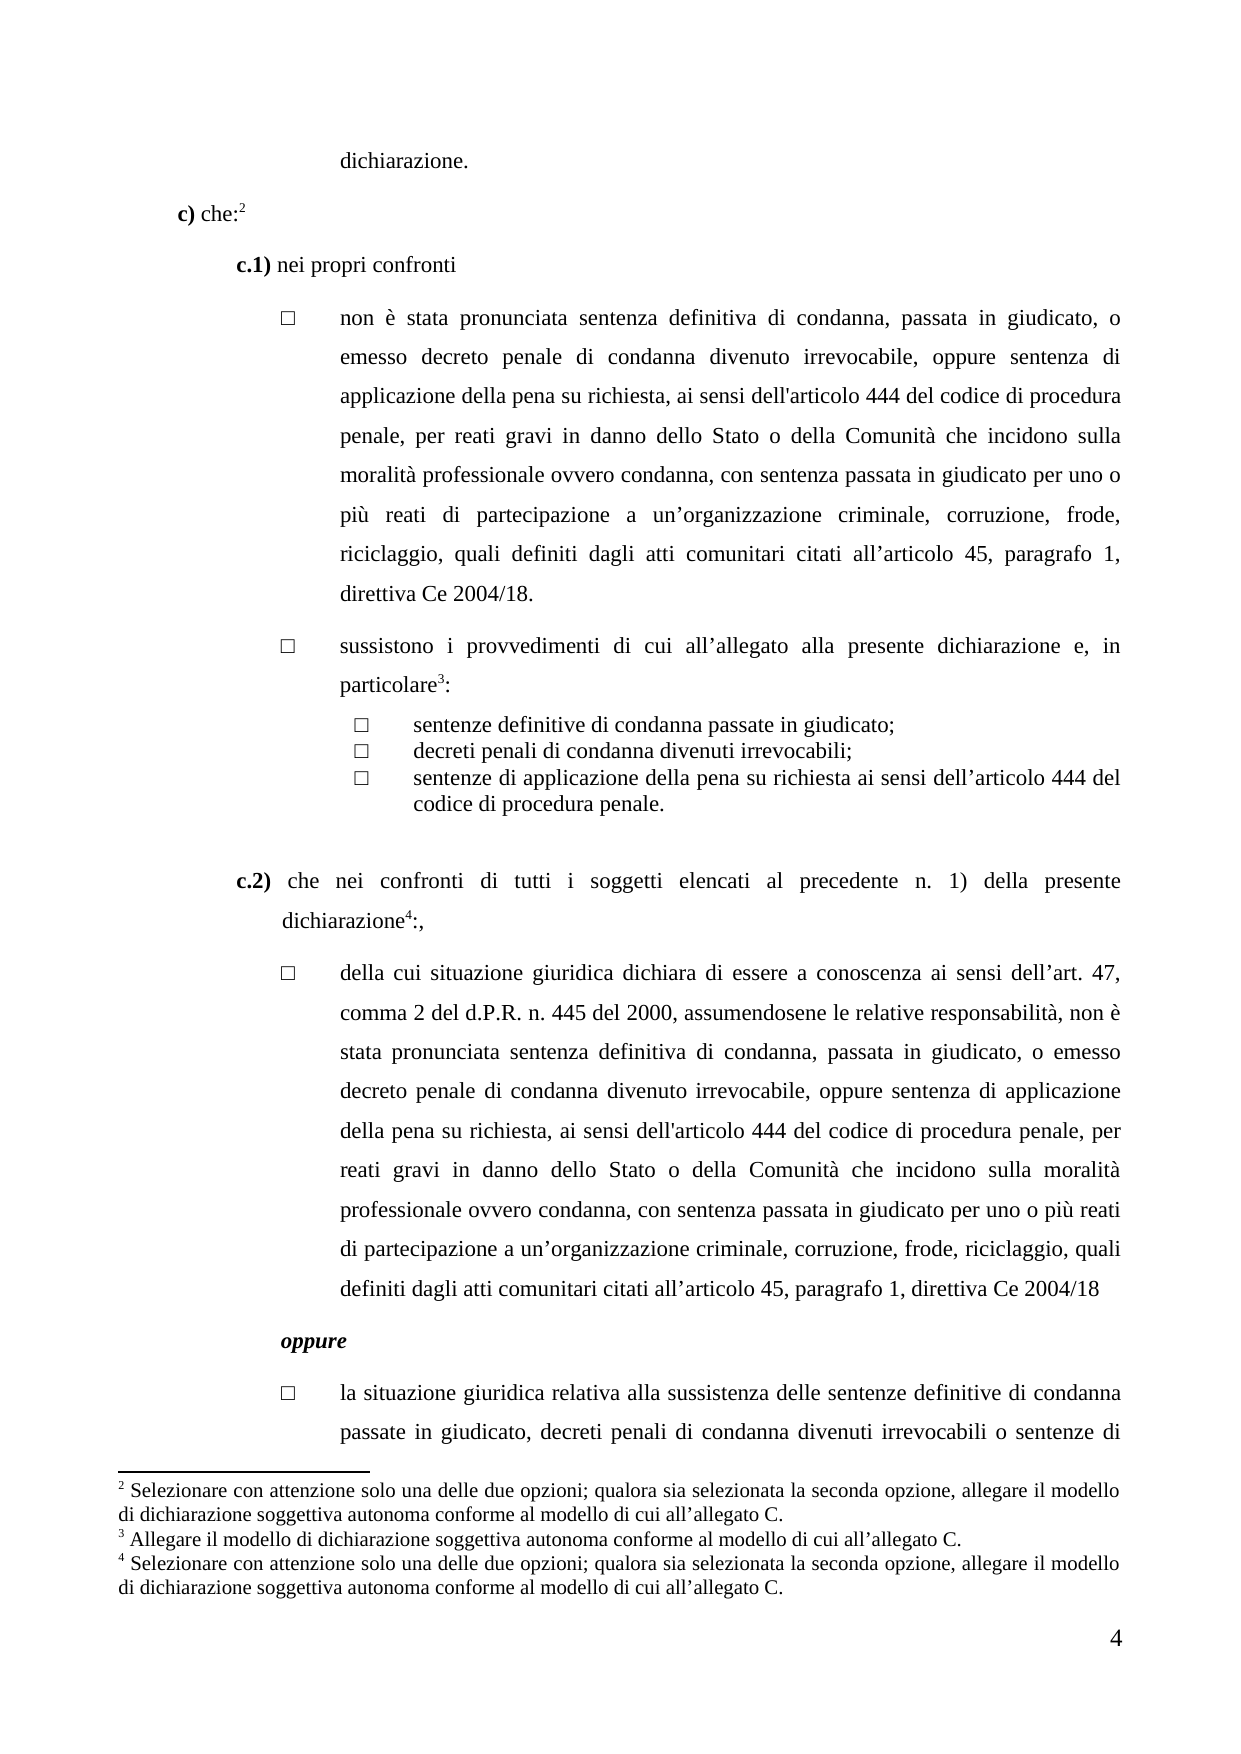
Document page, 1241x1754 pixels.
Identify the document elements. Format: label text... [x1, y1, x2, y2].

text □ sussistono i provvedimenti di cui all’allegato alla presente dichiarazione e, in particolare: [281, 632, 1122, 698]
text □ decreti penali di condanna divenuti irrevocabili; [354, 737, 1122, 763]
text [281, 1379, 1122, 1445]
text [281, 148, 1122, 174]
text c) che: [177, 199, 1122, 226]
text □ sentenze di applicazione della pena su richiesta ai sensi dell’articolo 444 del codice di procedura penale. [354, 763, 1122, 816]
text oppure [281, 1327, 1122, 1353]
text c.2) che nei confronti di tutti i soggetti elencati al precedente n. 1) della presente dichiarazione:, [236, 868, 1122, 933]
text □ della cui situazione giuridica dichiara di essere a conoscenza ai sensi dell’art. 47, comma 2 del d.P.R. n. 445 del 2000, assumendosene le relative responsabilità, non è stata pronunciata sentenza definitiva di condanna, passata in giudicato, o emesso decreto penale di condanna divenuto irrevocabile, oppure sentenza di applicazione della pena su richiesta, ai sensi dell'articolo 444 del codice di procedura penale, per reati gravi in danno dello Stato o della Comunità che incidono sulla moralità professionale ovvero condanna, con sentenza passata in giudicato per uno o più reati di partecipazione a un’organizzazione criminale, corruzione, frode, riciclaggio, quali definiti dagli atti comunitari citati all’articolo 45, paragrafo 1, direttiva Ce 2004/18 [281, 959, 1122, 1301]
text □ sentenze definitive di condanna passate in giudicato; [354, 711, 1122, 737]
text □ non è stata pronunciata sentenza definitiva di condanna, passata in giudicato, o emesso decreto penale di condanna divenuto irrevocabile, oppure sentenza di applicazione della pena su richiesta, ai sensi dell'articolo 444 del codice di procedura penale, per reati gravi in danno dello Stato o della Comunità che incidono sulla moralità professionale ovvero condanna, con sentenza passata in giudicato per uno o più reati di partecipazione a un’organizzazione criminale, corruzione, frode, riciclaggio, quali definiti dagli atti comunitari citati all’articolo 45, paragrafo 1, direttiva Ce 2004/18. [281, 303, 1122, 606]
text c.1) nei propri confronti [236, 252, 1122, 278]
